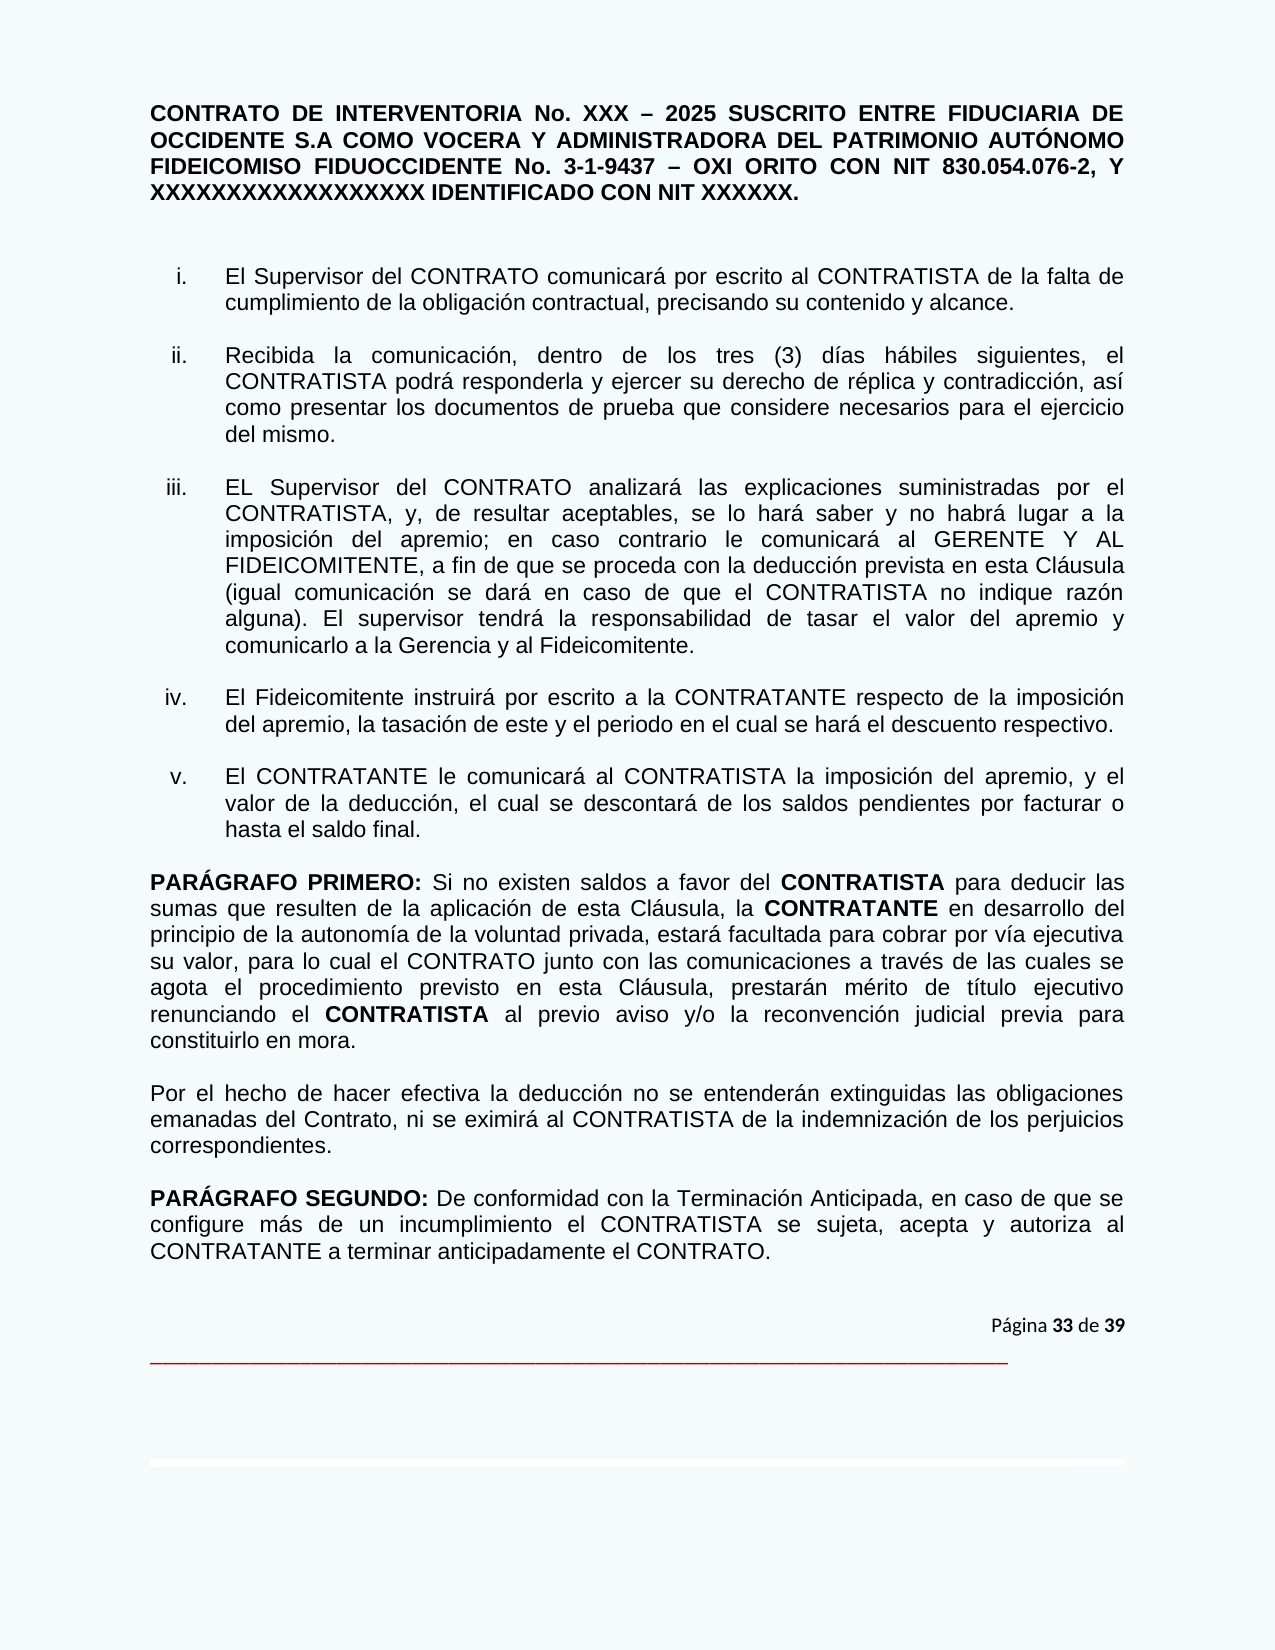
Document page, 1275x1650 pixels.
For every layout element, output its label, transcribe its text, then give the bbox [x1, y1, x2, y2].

text PARÁGRAFO PRIMERO: Si no existen saldos a favor del CONTRATISTA para deducir las sumas que resulten de la aplicación de esta Cláusula, la CONTRATANTE en desarrollo del principio de la autonomía de la voluntad privada, estará facultada para cobrar por vía ejecutiva su valor, para lo cual el CONTRATO junto con las comunicaciones a través de las cuales se agota el procedimiento previsto en esta Cláusula, prestarán mérito de título ejecutivo renunciando el CONTRATISTA al previo aviso y/o la reconvención judicial previa para constituirlo en mora. [150, 869, 1125, 1053]
picture [150, 1459, 1125, 1467]
text Por el hecho de hacer efectiva la deducción no se entenderán extinguidas las obligaciones emanadas del Contrato, ni se eximirá al CONTRATISTA de la indemnización de los perjuicios correspondientes. [150, 1079, 1125, 1159]
list EL Supervisor del CONTRATO analizará las explicaciones suministradas por el CONTRATISTA, y, de resultar aceptables, se lo hará saber y no habrá lugar a la imposición del apremio; en caso contrario le comunicará al GERENTE Y AL FIDEICOMITENTE, a fin de que se proceda con la deducción prevista en esta Cláusula (igual comunicación se dará en caso de que el CONTRATISTA no indique razón alguna). El supervisor tendrá la responsabilidad de tasar el valor del apremio y comunicarlo a la Gerencia y al Fideicomitente. [187, 473, 1125, 658]
list El CONTRATANTE le comunicará al CONTRATISTA la imposición del apremio, y el valor de la deducción, el cual se descontará de los saldos pendientes por facturar o hasta el saldo final. [187, 763, 1125, 842]
list El Fideicomitente instruirá por escrito a la CONTRATANTE respecto de la imposición del apremio, la tasación de este y el periodo en el cual se hará el descuento respectivo. [187, 684, 1125, 737]
list Recibida la comunicación, dentro de los tres (3) días hábiles siguientes, el CONTRATISTA podrá responderla y ejercer su derecho de réplica y contradicción, así como presentar los documentos de prueba que considere necesarios para el ejercicio del mismo. [187, 342, 1125, 447]
list El Supervisor del CONTRATO comunicará por escrito al CONTRATISTA de la falta de cumplimiento de la obligación contractual, precisando su contenido y alcance. [187, 263, 1125, 315]
text PARÁGRAFO SEGUNDO: De conformidad con la Terminación Anticipada, en caso de que se configure más de un incumplimiento el CONTRATISTA se sujeta, acepta y autoriza al CONTRATANTE a terminar anticipadamente el CONTRATO. [150, 1185, 1125, 1264]
